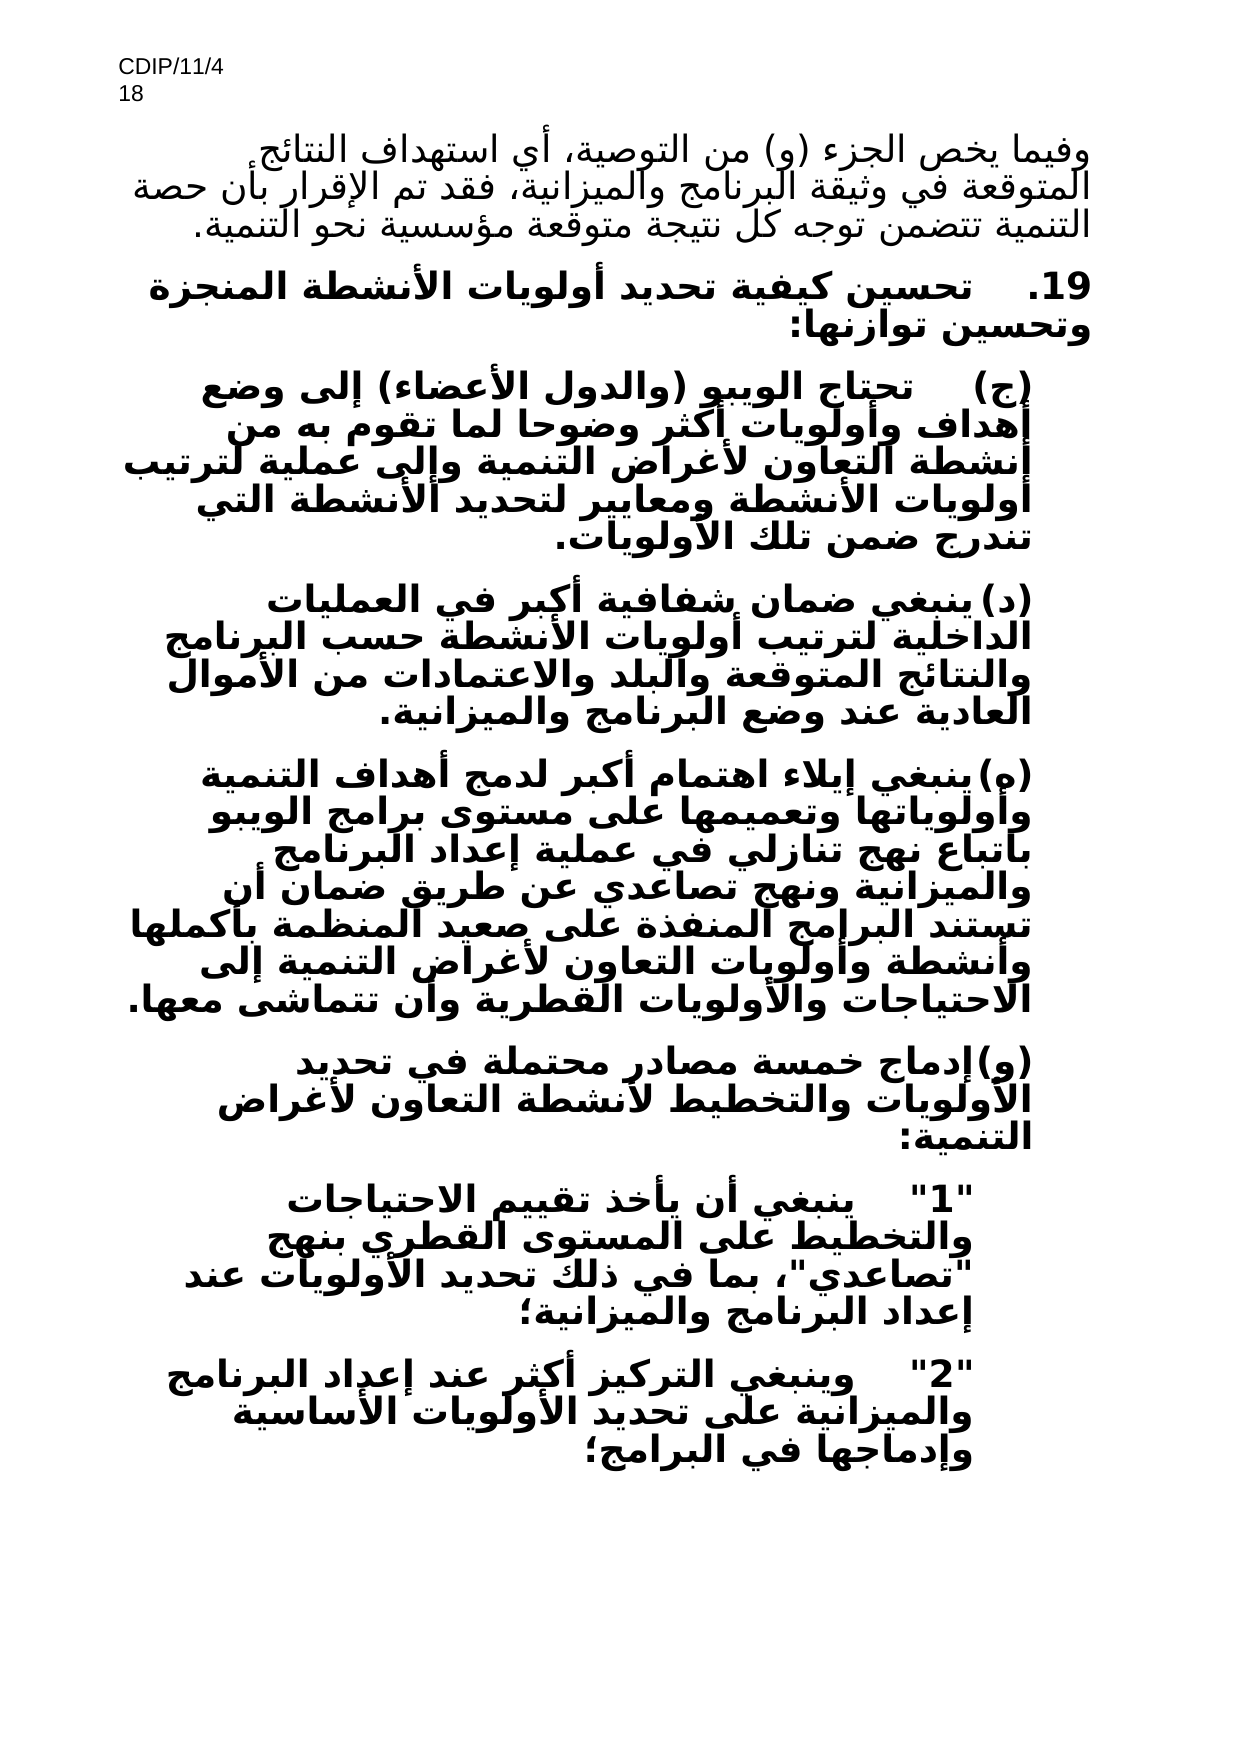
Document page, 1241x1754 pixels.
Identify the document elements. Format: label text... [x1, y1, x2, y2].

text (ه) ينبغي إيلاء اهتمام أكبر لدمج أهداف التنمية وأولوياتها وتعميمها على مستوى برامج الويبو باتباع نهج تنازلي في عملية إعداد البرنامج والميزانية ونهج تصاعدي عن طريق ضمان أن تستند البرامج المنفذة على صعيد المنظمة بأكملها وأنشطة وأولويات التعاون لأغراض التنمية إلى الاحتياجات والأولويات القطرية وأن تتماشى معها. [118, 757, 1092, 1020]
text (د) ينبغي ضمان شفافية أكبر في العمليات الداخلية لترتيب أولويات الأنشطة حسب البرنامج والنتائج المتوقعة والبلد والاعتمادات من الأموال العادية عند وضع البرنامج والميزانية. [118, 582, 1092, 732]
text 19. تحسين كيفية تحديد أولويات الأنشطة المنجزة وتحسين توازنها: [118, 270, 1092, 345]
text (و) إدماج خمسة مصادر محتملة في تحديد الأولويات والتخطيط لأنشطة التعاون لأغراض التنمية: [118, 1045, 1092, 1157]
text "1" ينبغي أن يأخذ تقييم الاحتياجات والتخطيط على المستوى القطري بنهج "تصاعدي"، بما في ذلك تحديد الأولويات عند إعداد البرنامج والميزانية؛ [118, 1182, 1033, 1332]
text وفيما يخص الجزء (و) من التوصية، أي استهداف النتائج المتوقعة في وثيقة البرنامج والميزانية، فقد تم الإقرار بأن حصة التنمية تتضمن توجه كل نتيجة متوقعة مؤسسية نحو التنمية. [118, 132, 1092, 245]
text (ج) تحتاج الويبو (والدول الأعضاء) إلى وضع أهداف وأولويات أكثر وضوحا لما تقوم به من أنشطة التعاون لأغراض التنمية وإلى عملية لترتيب أولويات الأنشطة ومعايير لتحديد الأنشطة التي تندرج ضمن تلك الأولويات. [118, 370, 1092, 557]
text "2" وينبغي التركيز أكثر عند إعداد البرنامج والميزانية على تحديد الأولويات الأساسية وإدماجها في البرامج؛ [118, 1357, 1033, 1470]
